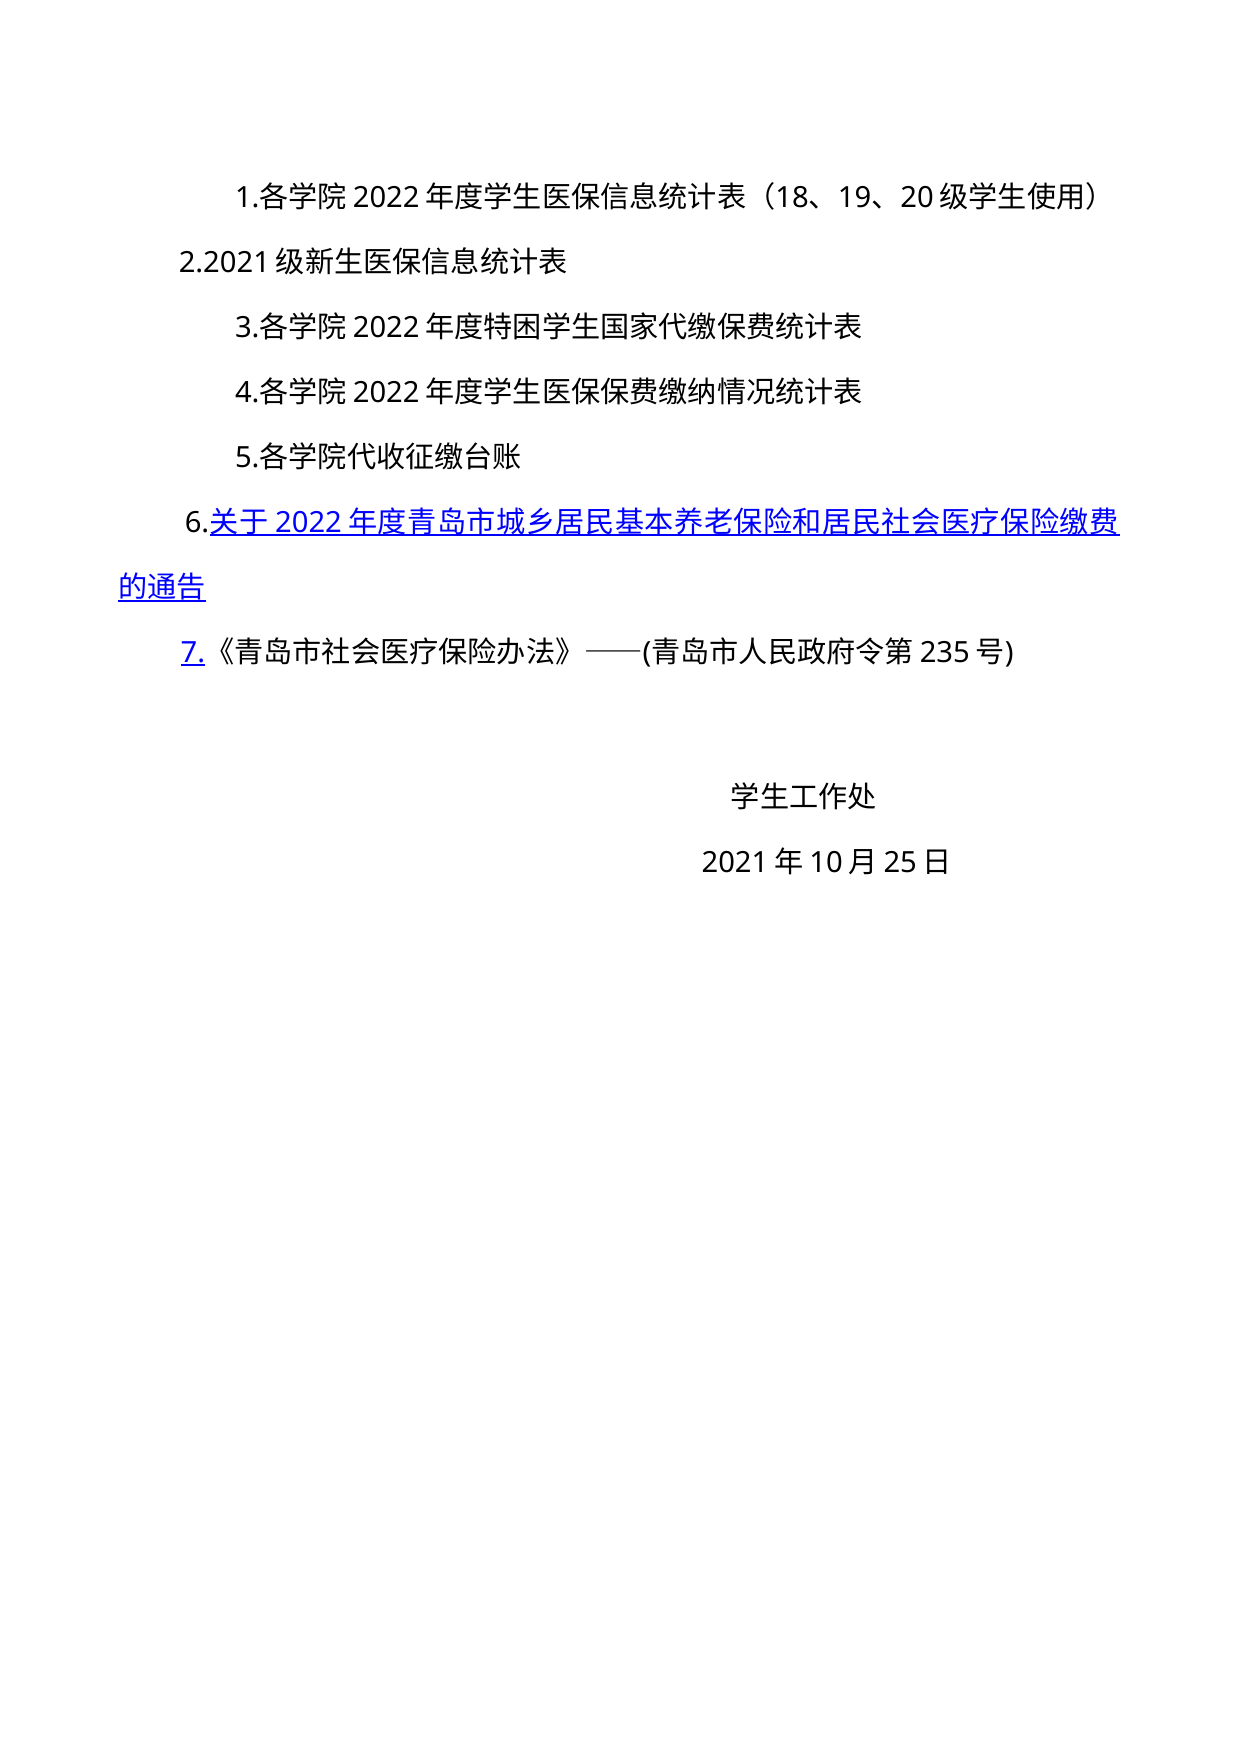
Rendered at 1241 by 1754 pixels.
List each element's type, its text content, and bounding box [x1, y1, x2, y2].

text 3.各学院2022年度特困学生国家代缴保费统计表 [118, 292, 1122, 357]
text 4.各学院2022年度学生医保保费缴纳情况统计表 [118, 357, 1122, 422]
text 1.各学院2022年度学生医保信息统计表（18、19、20级学生使用） 2.2021级新生医保信息统计表 [118, 162, 1122, 292]
text 学生工作处 [118, 763, 1122, 828]
text 5.各学院代收征缴台账 6.关于2022年度青岛市城乡居民基本养老保险和居民社会医疗保险缴费的通告 7.《青岛市社会医疗保险办法》——(青岛市人民政府令第235号) [118, 422, 1122, 682]
text 2021年10月25日 [118, 828, 1122, 893]
